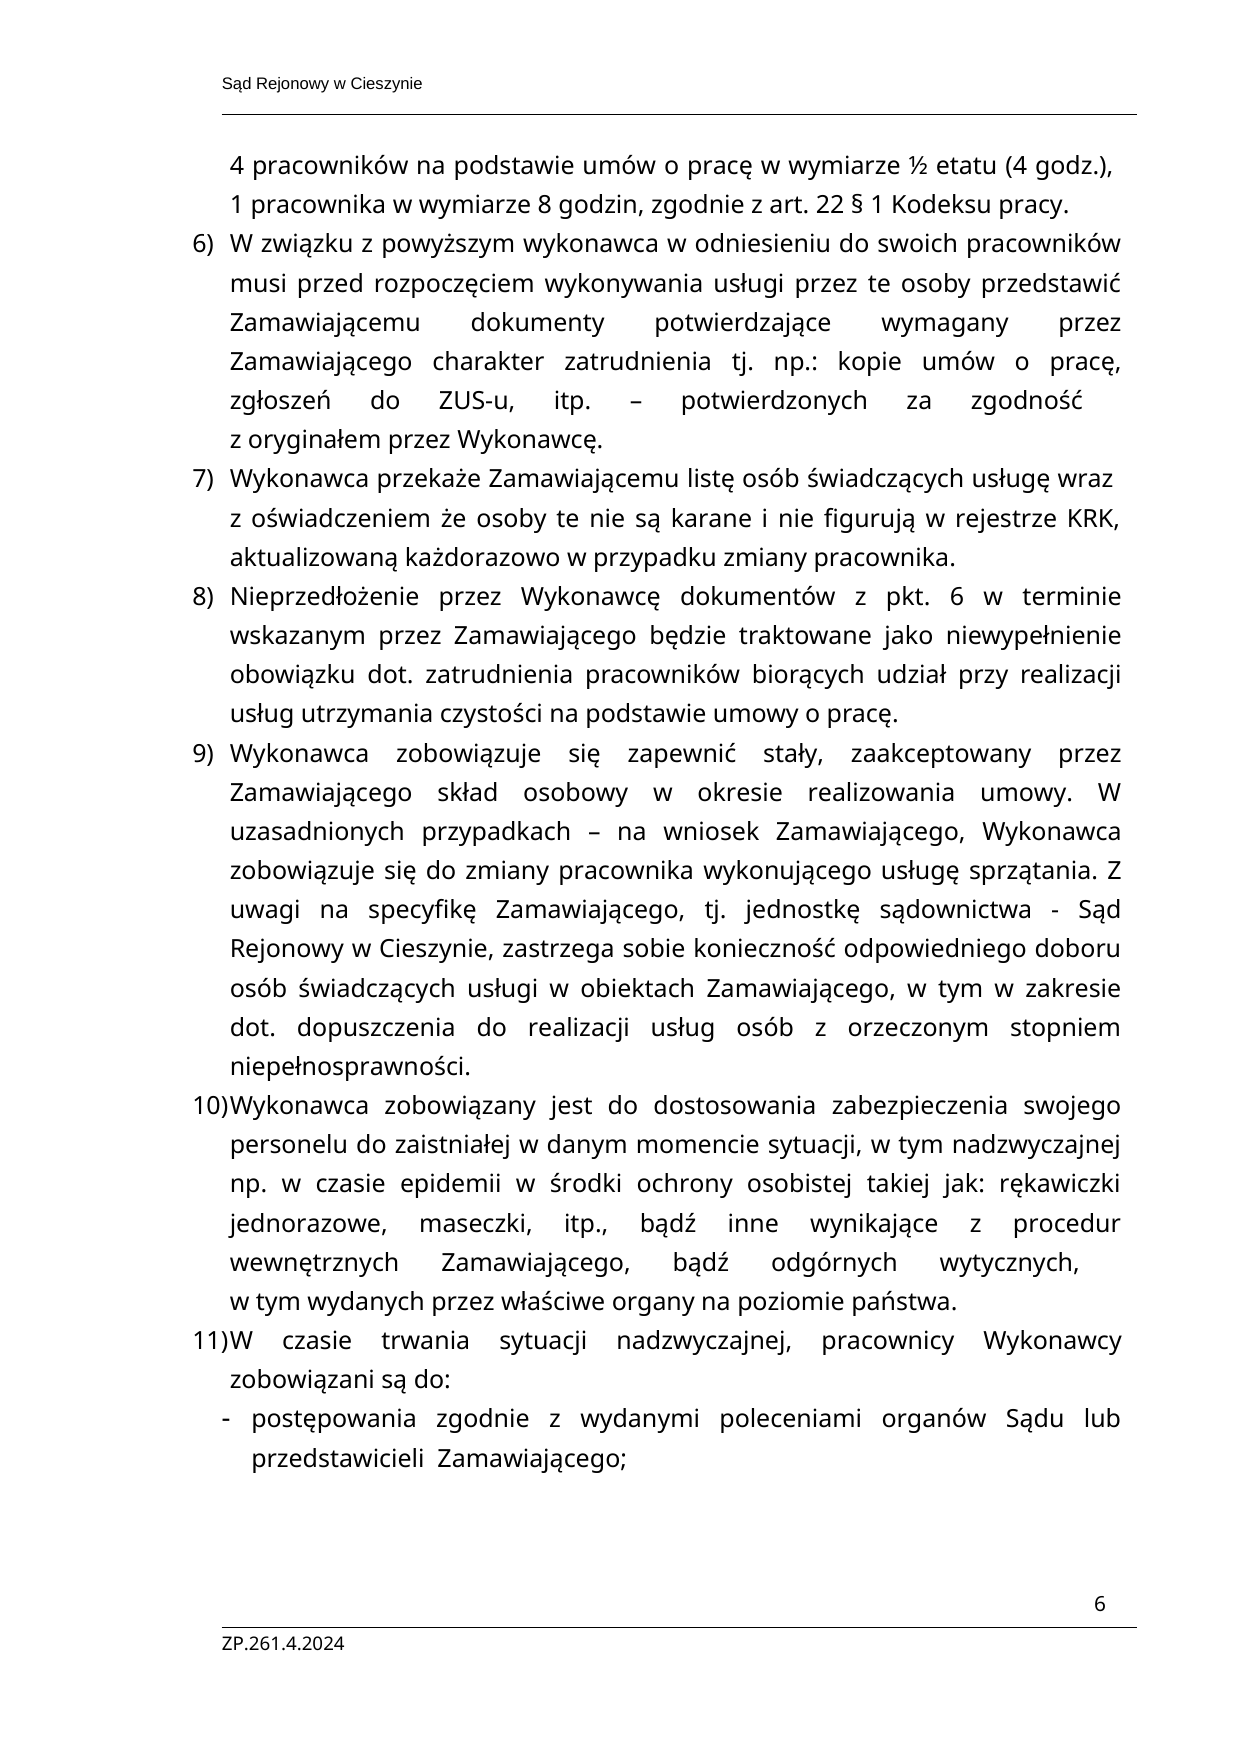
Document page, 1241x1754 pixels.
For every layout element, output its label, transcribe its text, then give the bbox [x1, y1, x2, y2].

list Wykonawca przekaże Zamawiającemu listę osób świadczących usługę wraz z oświadczeniem że osoby te nie są karane i nie figurują w rejestrze KRK, aktualizowaną każdorazowo w przypadku zmiany pracownika. [192, 461, 1122, 573]
list postępowania zgodnie z wydanymi poleceniami organów Sądu lub przedstawicieli Zamawiającego; [222, 1401, 1122, 1474]
list Wykonawca zobowiązany jest do dostosowania zabezpieczenia swojego personelu do zaistniałej w danym momencie sytuacji, w tym nadzwyczajnej np. w czasie epidemii w środki ochrony osobistej takiej jak: rękawiczki jednorazowe, maseczki, itp., bądź inne wynikające z procedur wewnętrznych Zamawiającego, bądź odgórnych wytycznych, w tym wydanych przez właściwe organy na poziomie państwa. [192, 1088, 1122, 1318]
list W czasie trwania sytuacji nadzwyczajnej, pracownicy Wykonawcy zobowiązani są do: [192, 1323, 1122, 1396]
list W związku z powyższym wykonawca w odniesieniu do swoich pracowników musi przed rozpoczęciem wykonywania usługi przez te osoby przedstawić Zamawiającemu dokumenty potwierdzające wymagany przez Zamawiającego charakter zatrudnienia tj. np.: kopie umów o pracę, zgłoszeń do ZUS-u, itp. – potwierdzonych za zgodność z oryginałem przez Wykonawcę. [192, 226, 1122, 456]
list Wykonawca zobowiązuje się zapewnić stały, zaakceptowany przez Zamawiającego skład osobowy w okresie realizowania umowy. W uzasadnionych przypadkach – na wniosek Zamawiającego, Wykonawca zobowiązuje się do zmiany pracownika wykonującego usługę sprzątania. Z uwagi na specyfikę Zamawiającego, tj. jednostkę sądownictwa - Sąd Rejonowy w Cieszynie, zastrzega sobie konieczność odpowiedniego doboru osób świadczących usługi w obiektach Zamawiającego, w tym w zakresie dot. dopuszczenia do realizacji usług osób z orzeczonym stopniem niepełnosprawności. [192, 735, 1122, 1083]
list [192, 148, 1122, 221]
list Nieprzedłożenie przez Wykonawcę dokumentów z pkt. 6 w terminie wskazanym przez Zamawiającego będzie traktowane jako niewypełnienie obowiązku dot. zatrudnienia pracowników biorących udział przy realizacji usług utrzymania czystości na podstawie umowy o pracę. [192, 578, 1122, 730]
